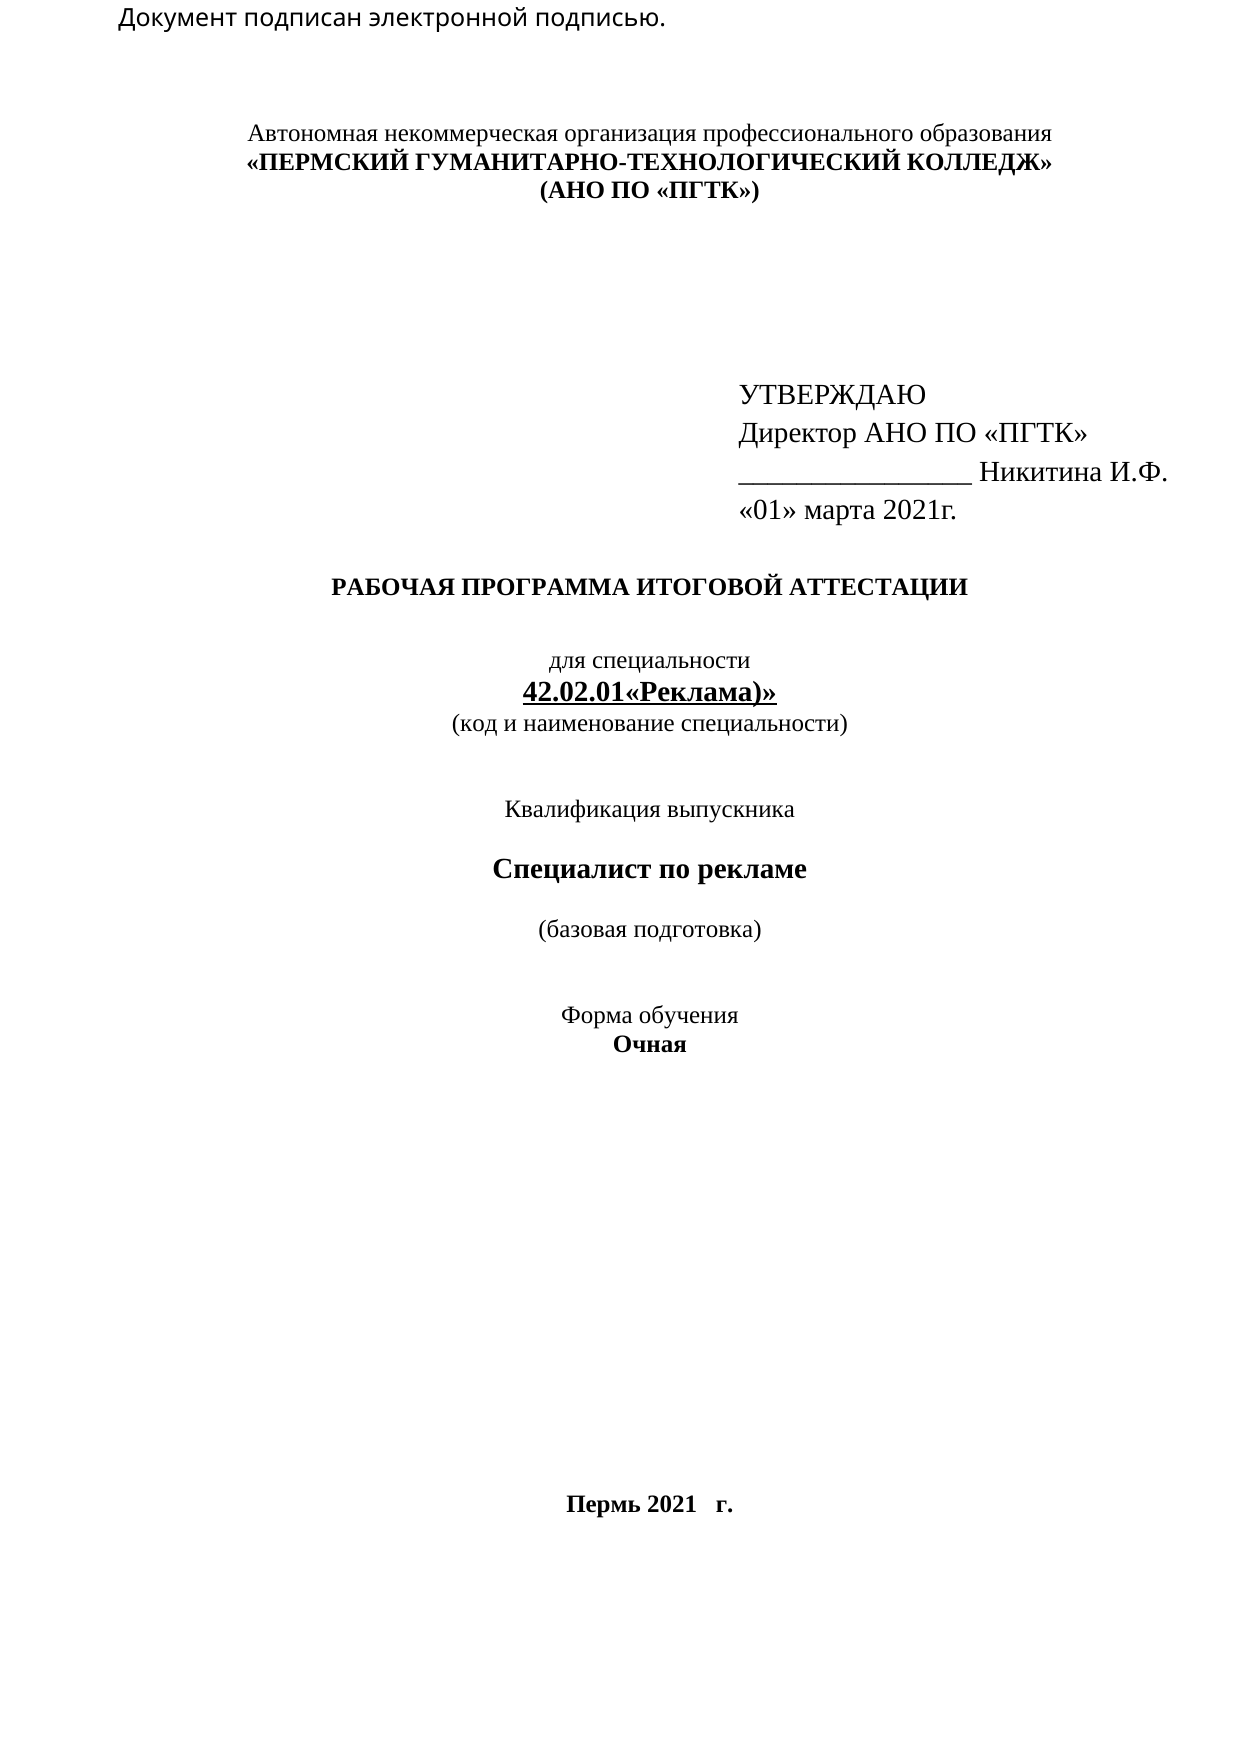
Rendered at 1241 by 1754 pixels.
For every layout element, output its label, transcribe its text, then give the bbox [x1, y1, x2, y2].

text (код и наименование специальности) [118, 708, 1181, 736]
text «ПЕРМСКИЙ ГУМАНИТАРНО-ТЕХНОЛОГИЧЕСКИЙ КОЛЛЕДЖ» [118, 147, 1181, 176]
text УТВЕРЖДАЮ [738, 377, 1181, 410]
text РАБОЧАЯ программа ИТОГОВОЙ АТТЕСТАЦИИ [118, 574, 1181, 601]
text ________________ Никитина И.Ф. [738, 454, 1181, 487]
text (АНО ПО «ПГТК») [118, 176, 1181, 204]
text 42.02.01«Реклама)» [118, 674, 1181, 708]
text Очная [118, 1029, 1181, 1057]
text Директор АНО ПО «ПГТК» [738, 415, 1181, 449]
text Автономная некоммерческая организация профессионального образования [118, 118, 1181, 147]
text для специальности [118, 645, 1181, 674]
text (базовая подготовка) [118, 914, 1181, 942]
text Пермь 2021 г. [118, 1489, 1181, 1517]
text Форма обучения [118, 1000, 1181, 1029]
text Квалификация выпускника [118, 794, 1181, 823]
text «01» марта 2021г. [709, 492, 1181, 526]
text Специалист по рекламе [118, 851, 1181, 885]
